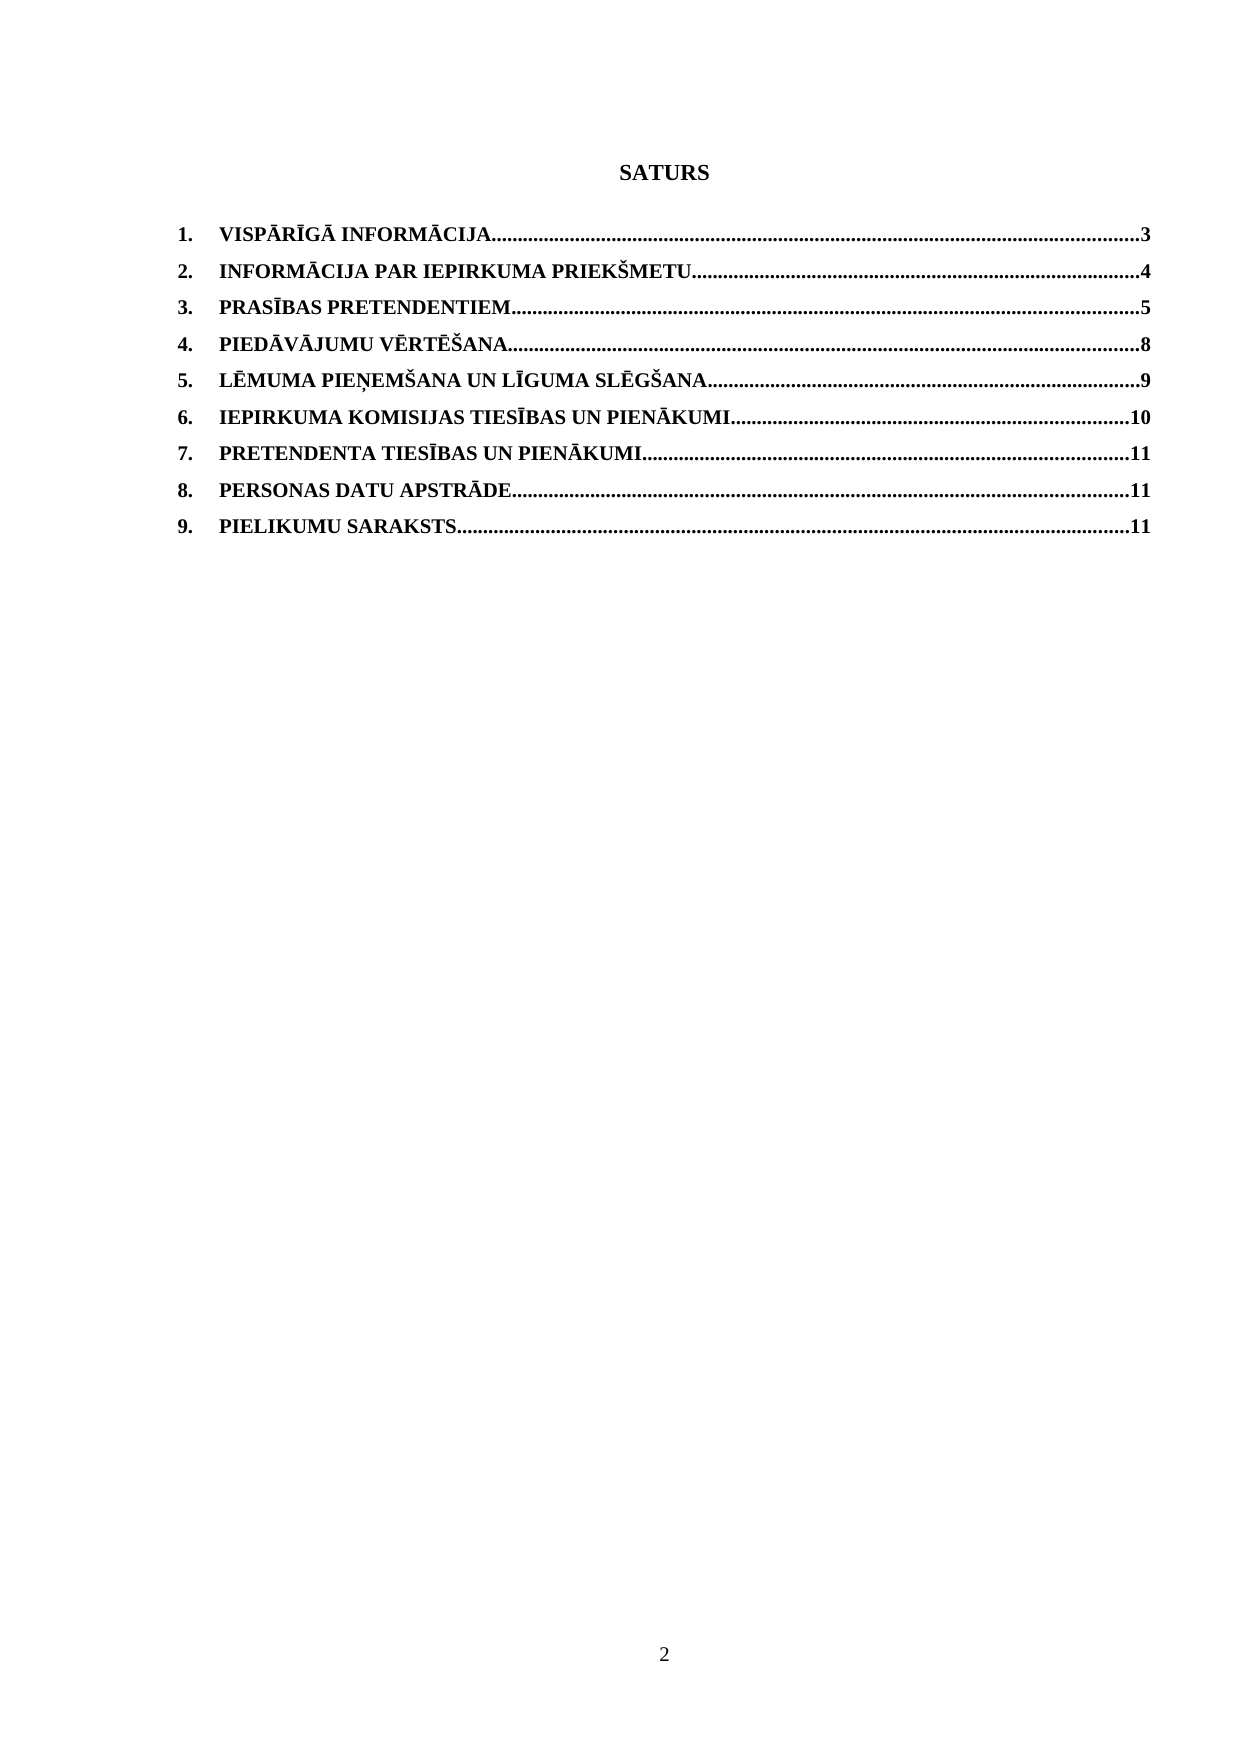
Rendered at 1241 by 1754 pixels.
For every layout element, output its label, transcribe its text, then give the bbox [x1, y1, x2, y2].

text 7. Pretendenta tiesības un pienākumi 11 [177, 441, 1152, 465]
subtitle SATURS [177, 159, 1152, 185]
text 8. personas datu apstrāde 11 [177, 478, 1152, 502]
text 9. Pielikumu saraksts 11 [177, 514, 1152, 538]
text 4. Piedāvājumu vērtēšana 8 [177, 332, 1152, 356]
text 2. Informācija par iepirkuma priekšmetu 4 [177, 258, 1152, 283]
text 3. Prasības pretendentiem 5 [177, 295, 1152, 319]
text 5. Lēmuma pieņemšana un līguma slēgšana 9 [177, 368, 1152, 392]
text 1. Vispārīgā informācija 3 [177, 222, 1152, 246]
text 6. Iepirkuma komisijas tiesības un pienākumi 10 [177, 405, 1152, 429]
